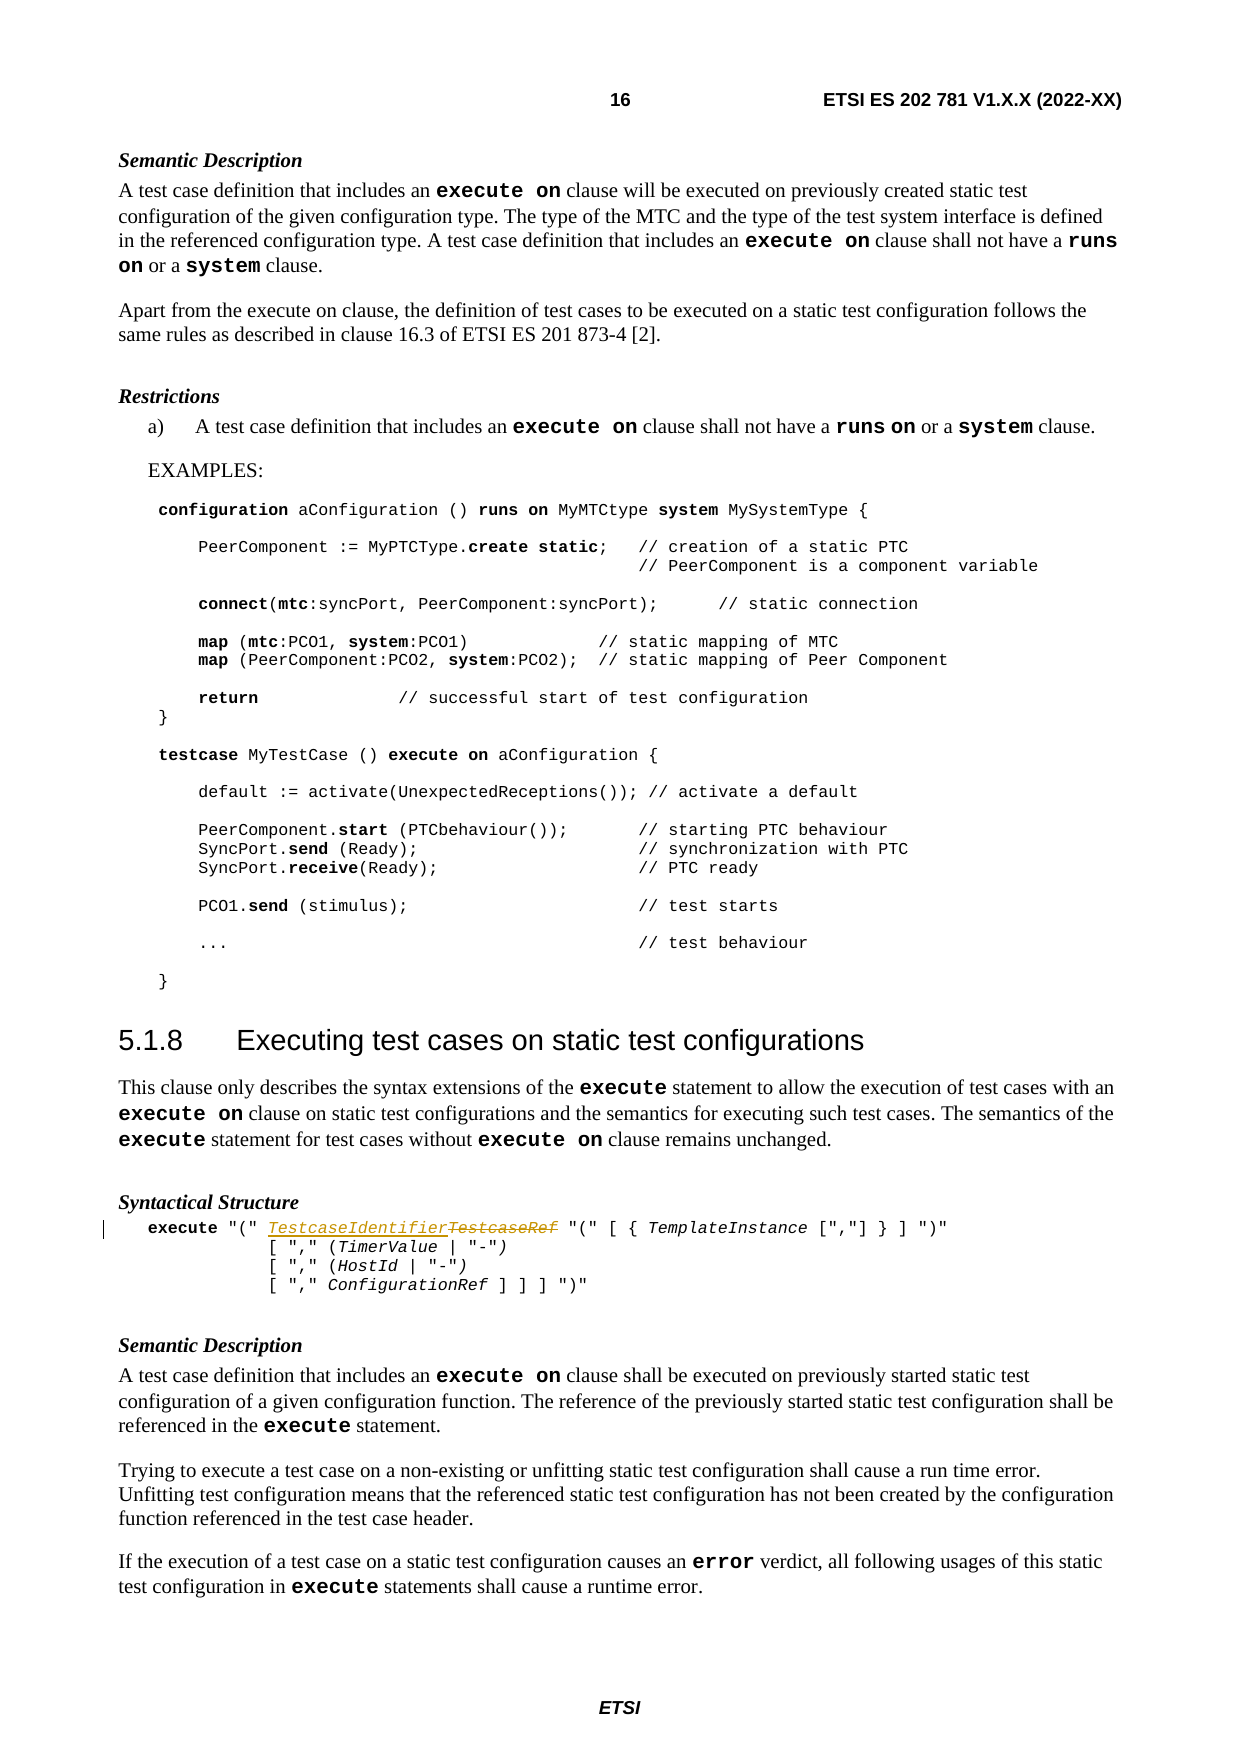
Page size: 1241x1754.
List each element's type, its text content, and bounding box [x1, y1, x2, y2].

text A test case definition that includes an execute on clause will be executed on previously created static test configuration of the given configuration type. The type of the MTC and the type of the test system interface is defined in the referenced configuration type. A test case definition that includes an execute on clause shall not have a runs on or a system clause. [118, 178, 1122, 279]
text default := activate(UnexpectedReceptions()); // activate a default [118, 784, 1122, 803]
text ... // test behaviour [118, 935, 1122, 954]
text If the execution of a test case on a static test configuration causes an error verdict, all following usages of this static test configuration in execute statements shall cause a runtime error. [118, 1548, 1122, 1600]
text Trying to execute a test case on a non-existing or unfitting static test configuration shall cause a run time error. Unfitting test configuration means that the referenced static test configuration has not been created by the configuration function referenced in the test case header. [118, 1458, 1122, 1530]
text PeerComponent := MyPTCType.create static; // creation of a static PTC [118, 539, 1122, 558]
list A test case definition that includes an execute on clause shall not have a runs on or a system clause. [148, 414, 1122, 439]
text [ "," (TimerValue | "-") [148, 1239, 1122, 1258]
text [ "," (HostId | "-") [148, 1258, 1122, 1277]
text // PeerComponent is a component variable [118, 558, 1122, 577]
text map (mtc:PCO1, system:PCO1) // static mapping of MTC [118, 633, 1122, 652]
text PCO1.send (stimulus); // test starts [118, 897, 1122, 916]
text } [118, 708, 1122, 727]
text map (PeerComponent:PCO2, system:PCO2); // static mapping of Peer Component [118, 652, 1122, 671]
text EXAMPLES: [148, 458, 1122, 482]
text SyncPort.receive(Ready); // PTC ready [118, 859, 1122, 878]
text return // successful start of test configuration [118, 690, 1122, 708]
text Semantic Description [118, 1333, 1122, 1357]
text SyncPort.send (Ready); // synchronization with PTC [118, 841, 1122, 859]
subtitle 5.1.8 Executing test cases on static test configurations [118, 1023, 1122, 1056]
text This clause only describes the syntax extensions of the execute statement to allow the execution of test cases with an execute on clause on static test configurations and the semantics for executing such test cases. The semantics of the execute statement for test cases without execute on clause remains unchanged. [118, 1075, 1122, 1152]
text execute "(" "(" [ { TemplateInstance [","] } ] ")" [148, 1220, 1122, 1239]
text } [118, 972, 1122, 991]
text A test case definition that includes an execute on clause shall be executed on previously started static test configuration of a given configuration function. The reference of the previously started static test configuration shall be referenced in the execute statement. [118, 1363, 1122, 1439]
text connect(mtc:syncPort, PeerComponent:syncPort); // static connection [118, 595, 1122, 614]
text configuration aConfiguration () runs on MyMTCtype system MySystemType { [118, 501, 1122, 520]
text Apart from the execute on clause, the definition of test cases to be executed on a static test configuration follows the same rules as described in clause 16.3 of ETSI ES 201 873-4 [2]. [118, 298, 1122, 346]
text testcase MyTestCase () execute on aConfiguration { [118, 746, 1122, 765]
text Syntactical Structure [118, 1190, 1122, 1214]
text Restrictions [118, 383, 1122, 408]
text [ "," ConfigurationRef ] ] ] ")" [148, 1277, 1122, 1295]
text Semantic Description [118, 148, 1122, 172]
text PeerComponent.start (PTCbehaviour()); // starting PTC behaviour [118, 822, 1122, 841]
